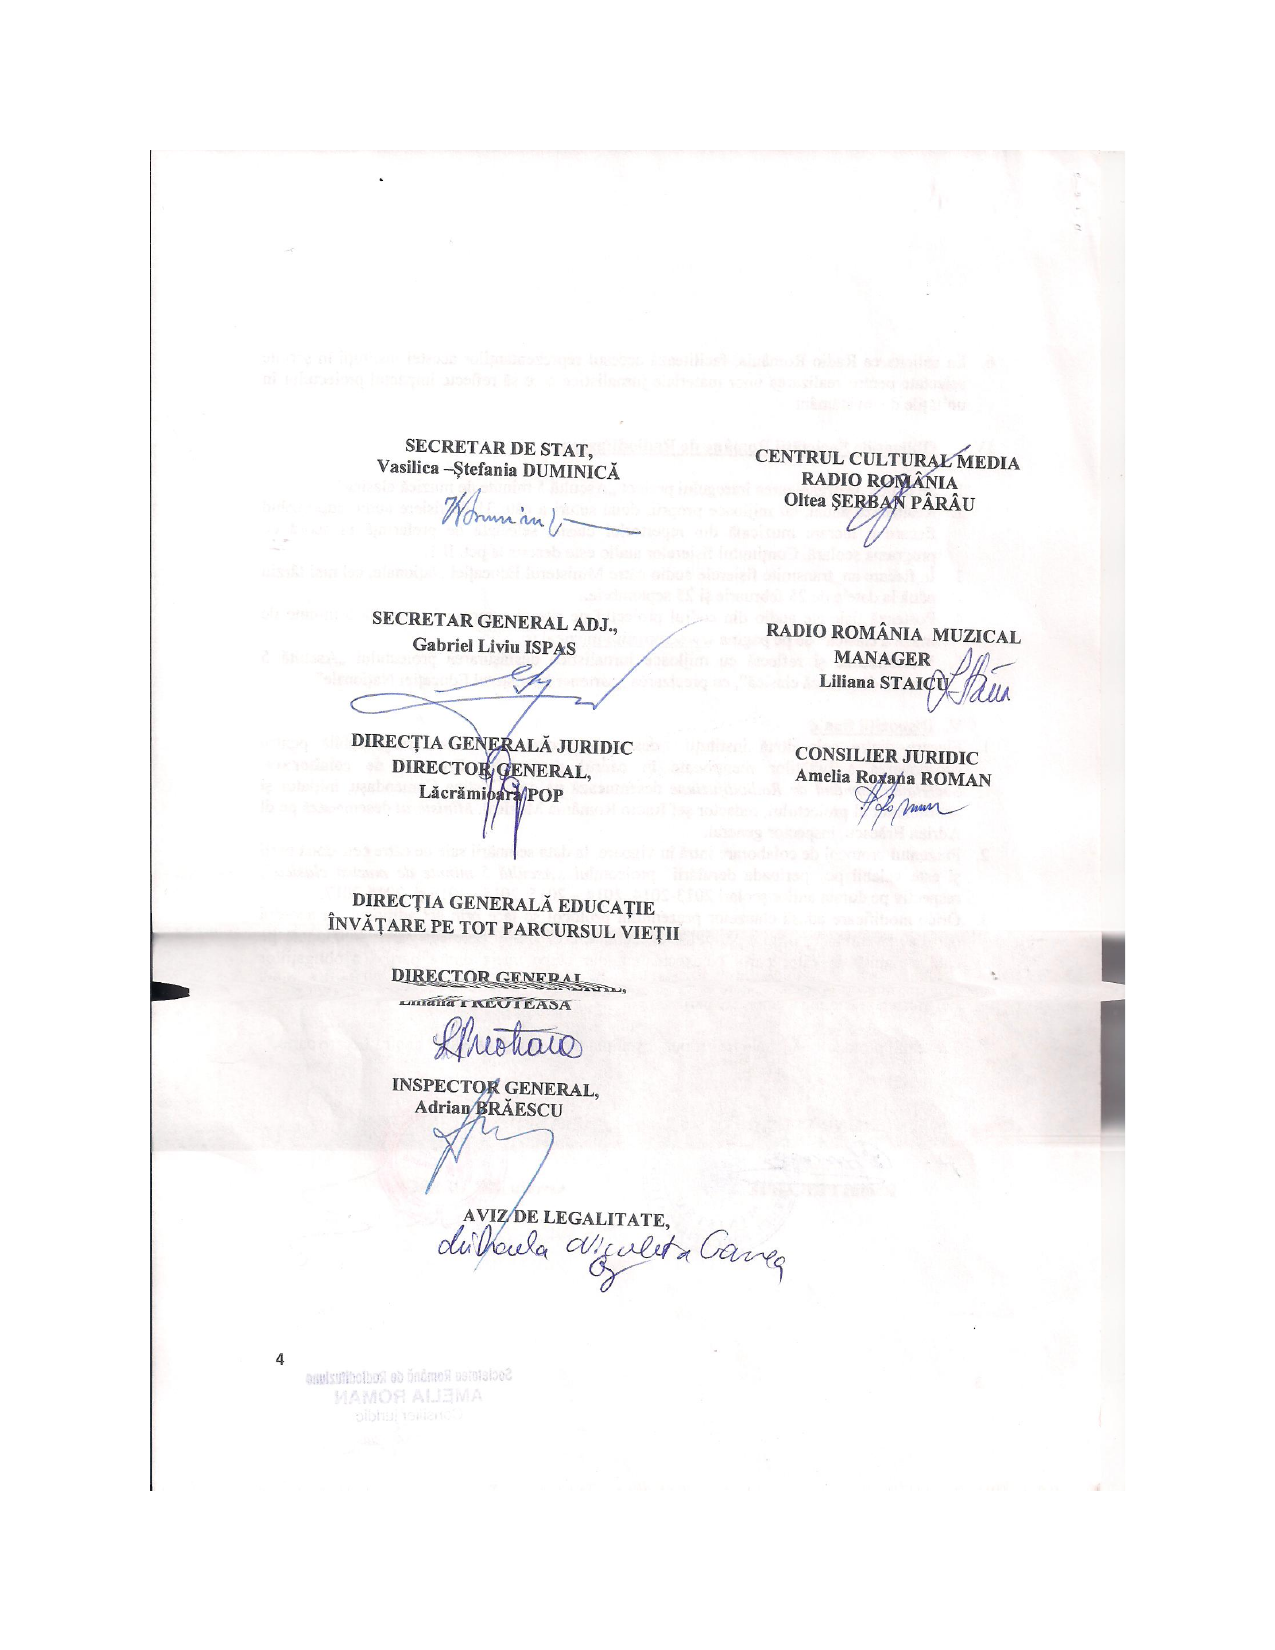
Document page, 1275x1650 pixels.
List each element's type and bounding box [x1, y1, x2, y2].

picture [150, 150, 1125, 1491]
